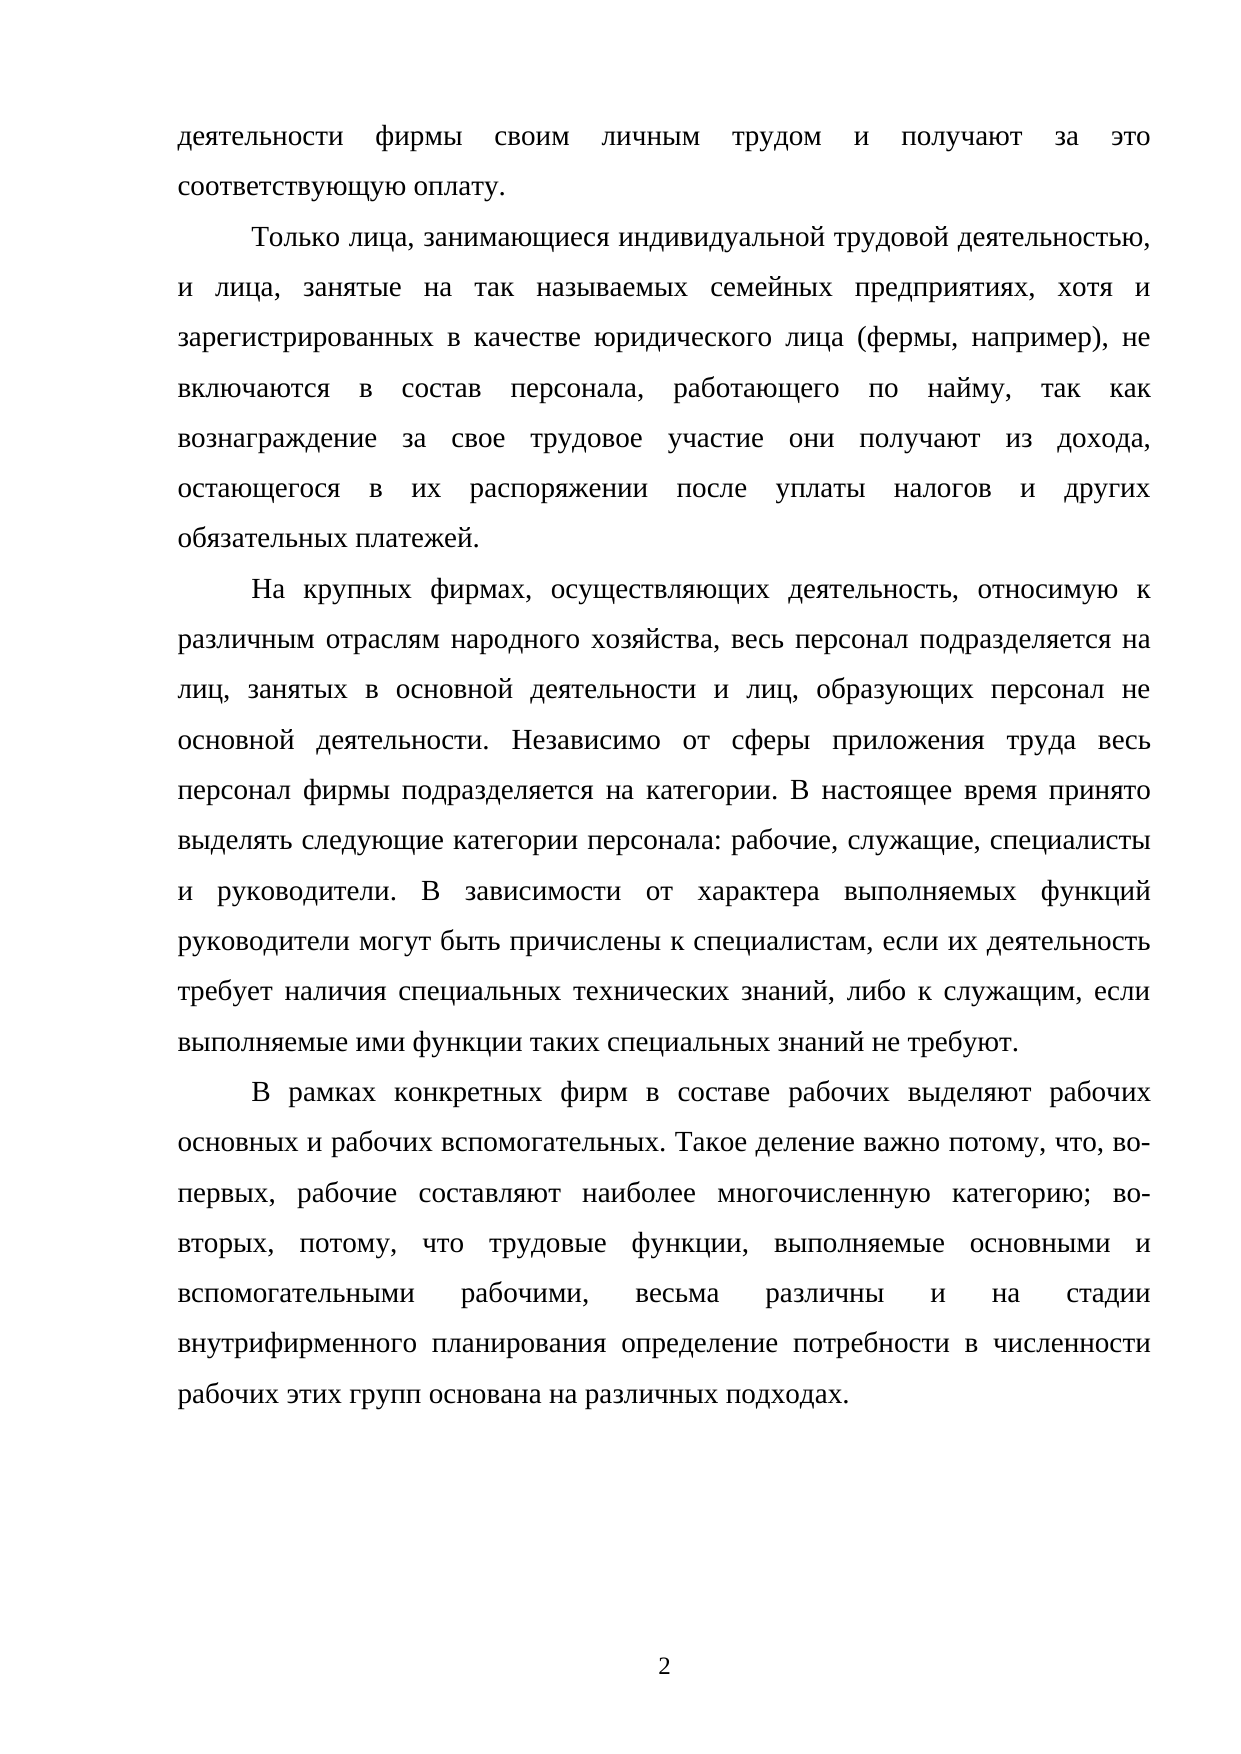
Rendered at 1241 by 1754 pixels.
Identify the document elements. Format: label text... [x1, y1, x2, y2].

text Только лица, занимающиеся индивидуальной трудовой деятельностью, и лица, занятые на так называемых семейных предприятиях, хотя и зарегистрированных в качестве юридического лица (фермы, например), не включаются в состав персонала, работающего по найму, так как вознаграждение за свое трудовое участие они получают из дохода, остающегося в их распоряжении после уплаты налогов и других обязательных платежей. [177, 219, 1152, 554]
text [177, 118, 1152, 202]
text В рамках конкретных фирм в составе рабочих выделяют рабочих основных и рабочих вспомогательных. Такое деление важно потому, что, во-первых, рабочие составляют наиболее многочисленную категорию; во-вторых, потому, что трудовые функции, выполняемые основными и вспомогательными рабочими, весьма различны и на стадии внутрифирменного планирования определение потребности в численности рабочих этих групп основана на различных подходах. [177, 1074, 1152, 1409]
text На крупных фирмах, осуществляющих деятельность, относимую к различным отраслям народного хозяйства, весь персонал подразделяется на лиц, занятых в основной деятельности и лиц, образующих персонал не основной деятельности. Независимо от сферы приложения труда весь персонал фирмы подразделяется на категории. В настоящее время принято выделять следующие категории персонала: рабочие, служащие, специалисты и руководители. В зависимости от характера выполняемых функций руководители могут быть причислены к специалистам, если их деятельность требует наличия специальных технических знаний, либо к служащим, если выполняемые ими функции таких специальных знаний не требуют. [177, 571, 1152, 1057]
